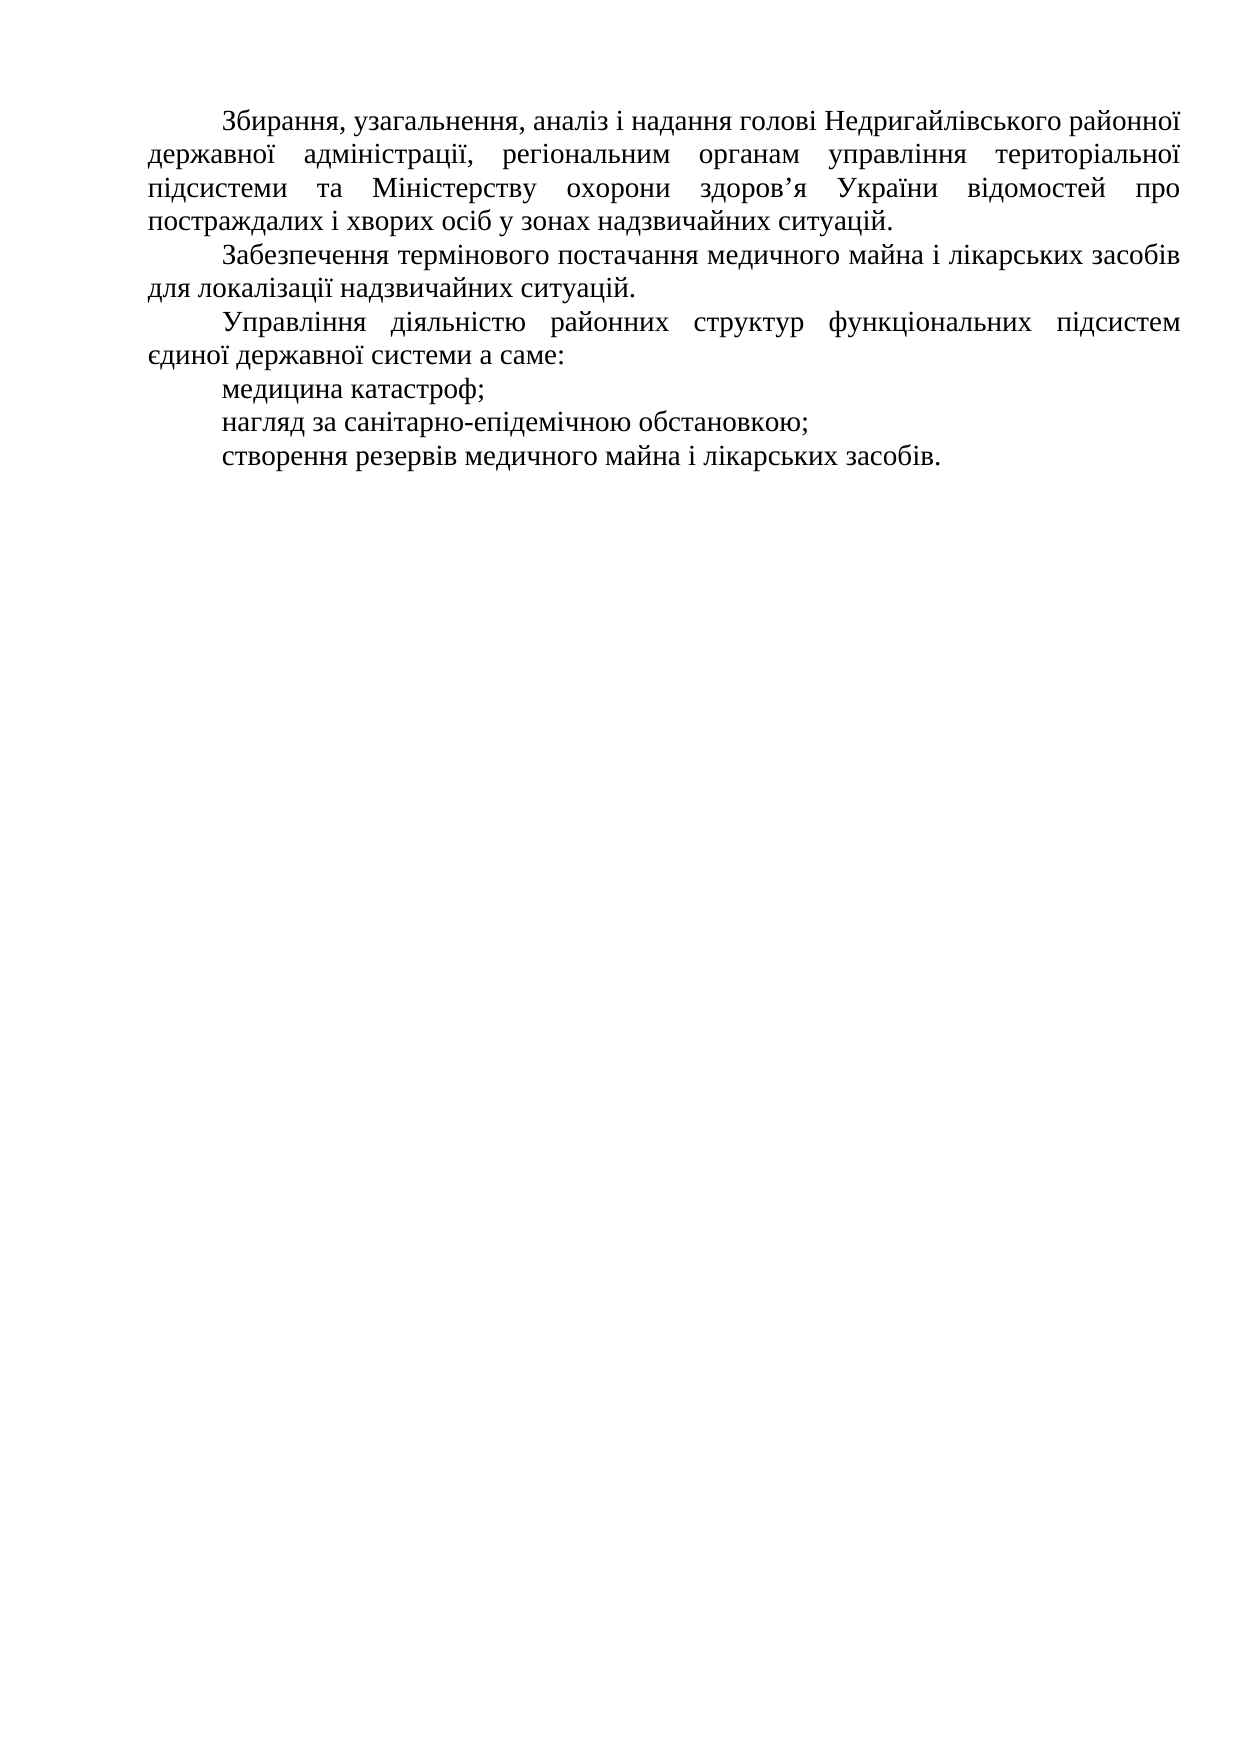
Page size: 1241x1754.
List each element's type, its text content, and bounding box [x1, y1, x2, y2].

text Збирання, узагальнення, аналіз і надання голові Недригайлівського районної державної адміністрації, регіональним органам управління територіальної підсистеми та Міністерству охорони здоров’я України відомостей про постраждалих і хворих осіб у зонах надзвичайних ситуацій. [148, 103, 1181, 237]
text нагляд за санітарно-епідемічною обстановкою; [148, 404, 1181, 438]
text Управління діяльністю районних структур функціональних підсистем єдиної державної системи а саме: [148, 304, 1181, 371]
text медицина катастроф; [148, 371, 1181, 404]
text створення резервів медичного майна і лікарських засобів. [148, 438, 1181, 472]
text Забезпечення термінового постачання медичного майна і лікарських засобів для локалізації надзвичайних ситуацій. [148, 237, 1181, 304]
